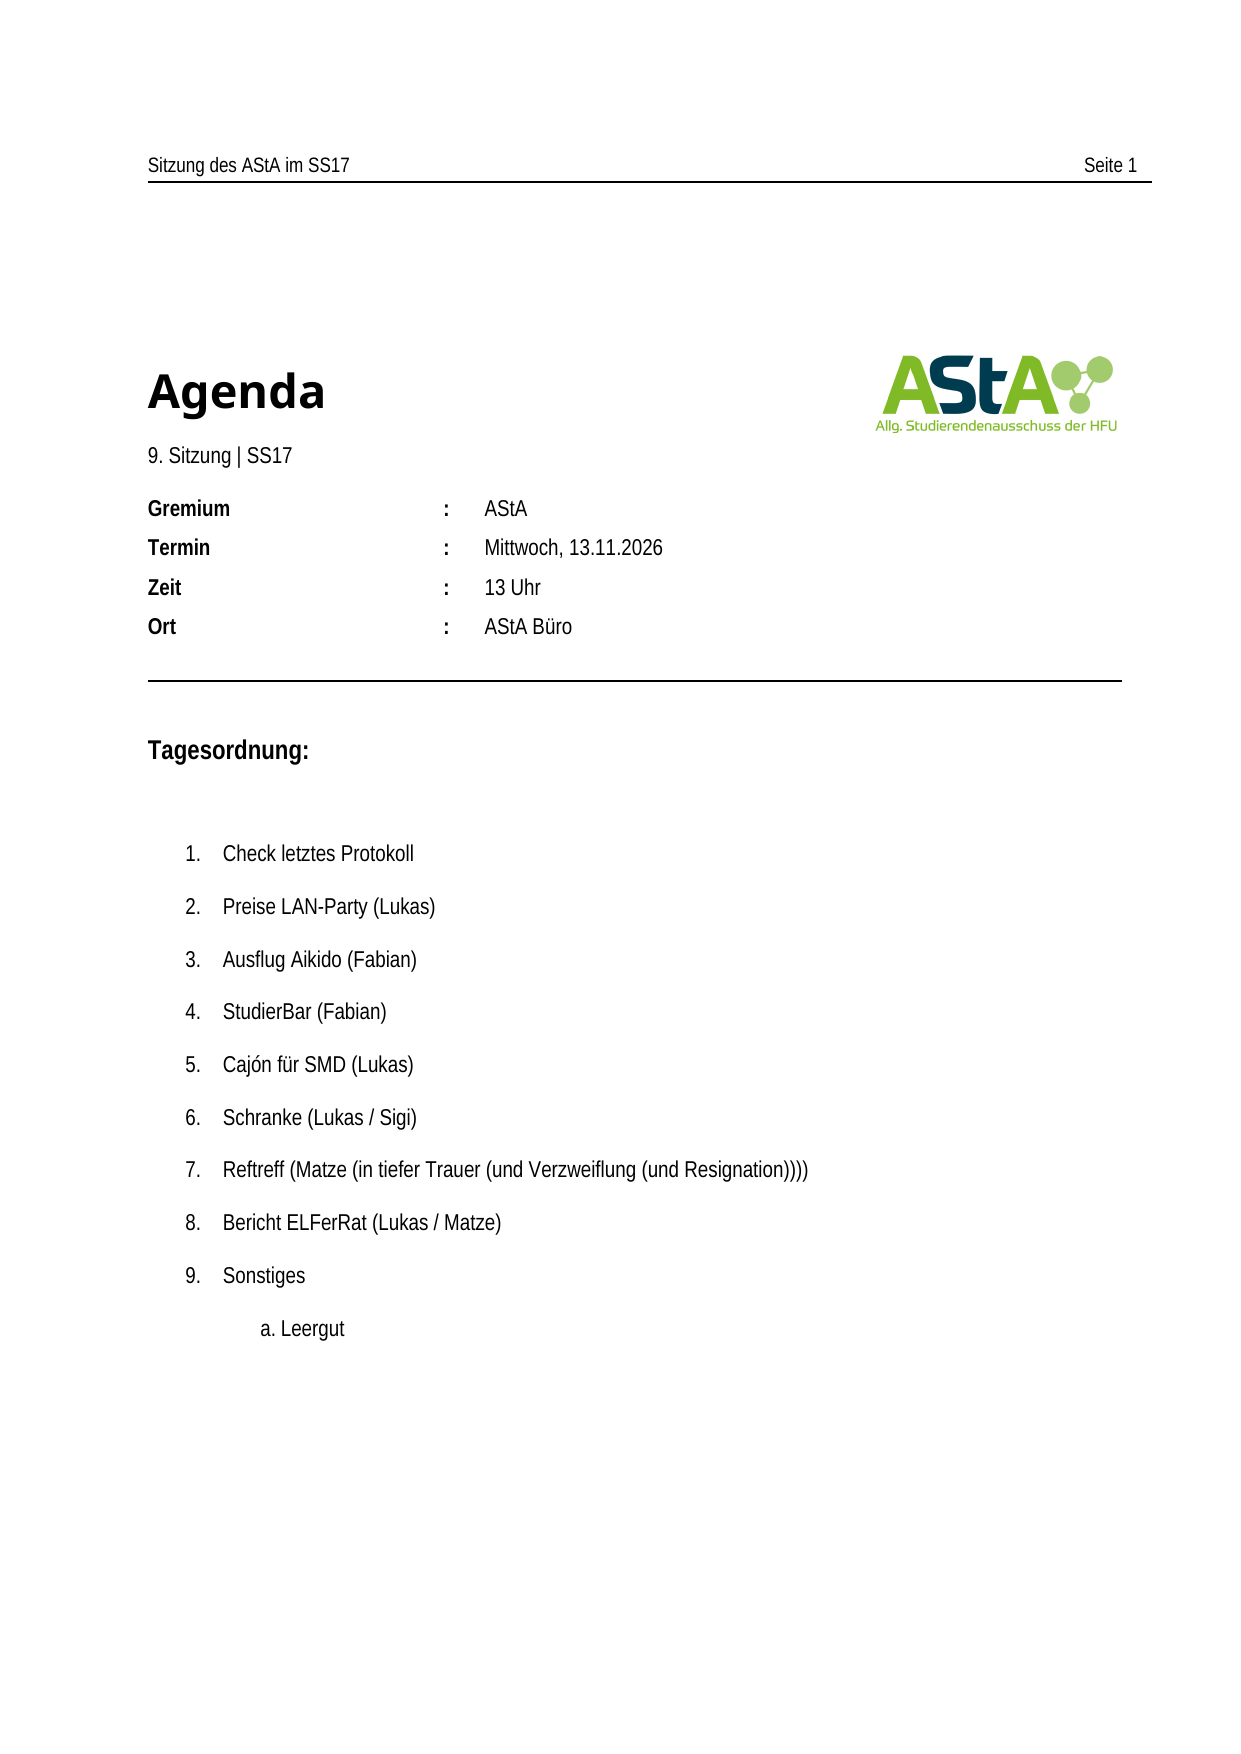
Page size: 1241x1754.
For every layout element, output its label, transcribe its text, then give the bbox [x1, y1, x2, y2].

text Zeit : 13 Uhr [148, 573, 1122, 600]
text Gremium : AStA [148, 494, 870, 521]
picture [870, 272, 1123, 525]
list Preise LAN-Party (Lukas) [185, 893, 1122, 919]
list Ausflug Aikido (Fabian) [185, 946, 1122, 972]
list Bericht ELFerRat (Lukas / Matze) [185, 1209, 1122, 1235]
text Tagesordnung: [148, 734, 1122, 766]
list Leergut [260, 1314, 1122, 1341]
list Reftreff (Matze (in tiefer Trauer (und Verzweiflung (und Resignation)))) [185, 1156, 1122, 1183]
list Schranke (Lukas / Sigi) [185, 1104, 1122, 1130]
text Ort : AStA Büro [148, 613, 1122, 639]
list Sonstiges [185, 1262, 1122, 1288]
text Agenda [148, 359, 870, 423]
text Termin : Mittwoch, 10.05.2017 [148, 534, 1122, 560]
list Check letztes Protokoll [185, 840, 1122, 866]
text 9. Sitzung | SS17 [148, 442, 870, 468]
list StudierBar (Fabian) [185, 998, 1122, 1024]
list Cajón für SMD (Lukas) [185, 1051, 1122, 1077]
